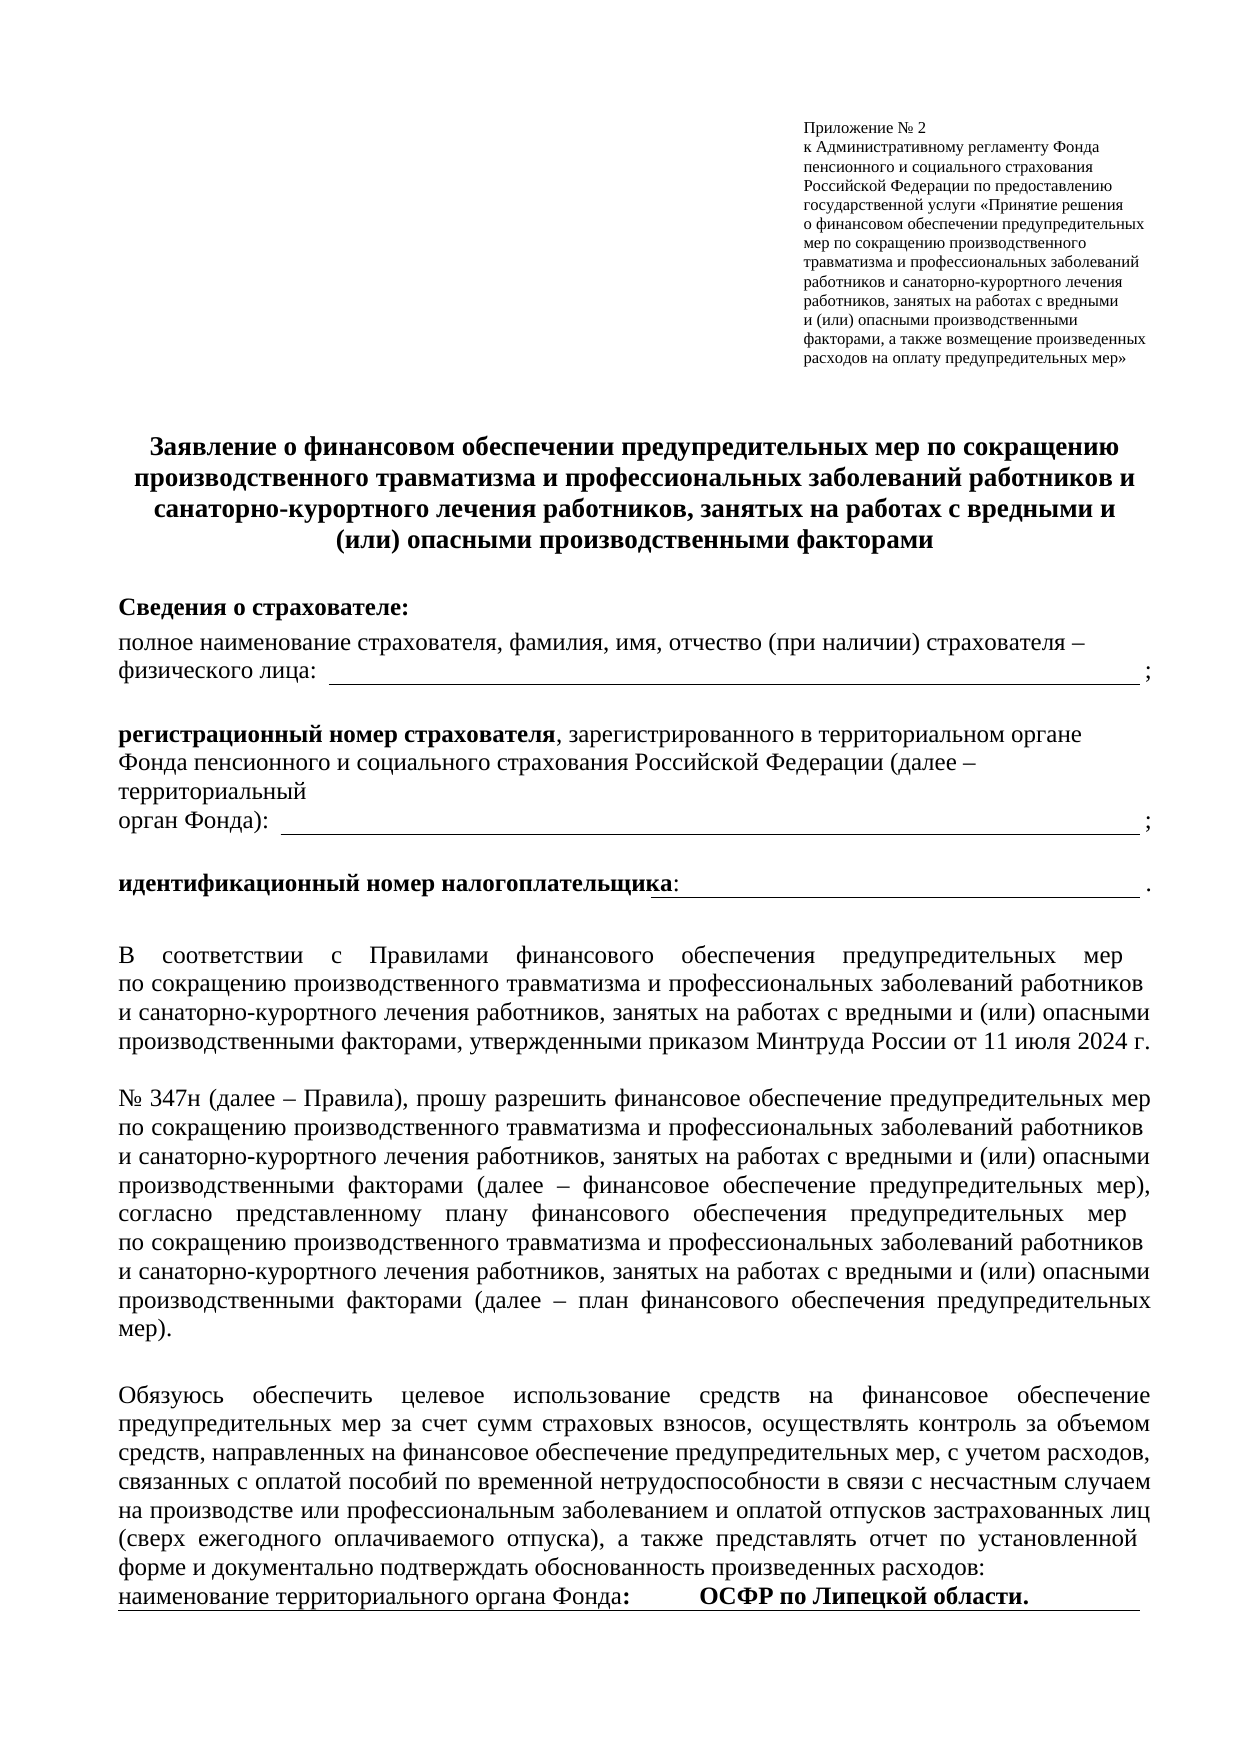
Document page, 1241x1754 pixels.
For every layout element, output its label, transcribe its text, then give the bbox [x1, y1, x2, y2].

text Приложение № 2 к Административному регламенту Фонда пенсионного и социального страхования Российской Федерации по предоставлению государственной услуги «Принятие решения о финансовом обеспечении предупредительных мер по сокращению производственного травматизма и профессиональных заболеваний работников и санаторно-курортного лечения работников, занятых на работах с вредными и (или) опасными производственными факторами, а также возмещение произведенных расходов на оплату предупредительных мер» [803, 118, 1152, 367]
text Сведения о страхователе: [118, 592, 1152, 621]
text регистрационный номер страхователя, зарегистрированного в территориальном органе Фонда пенсионного и социального страхования Российской Федерации (далее – территориальный орган Фонда): ; [118, 719, 1152, 834]
text В соответствии с Правилами финансового обеспечения предупредительных мер по сокращению производственного травматизма и профессиональных заболеваний работников и санаторно-курортного лечения работников, занятых на работах с вредными и (или) опасными производственными факторами, утвержденными приказом Минтруда России от 11 июля 2024 г. № 347н (далее – Правила), прошу разрешить финансовое обеспечение предупредительных мер по сокращению производственного травматизма и профессиональных заболеваний работников и санаторно-курортного лечения работников, занятых на работах с вредными и (или) опасными производственными факторами (далее – финансовое обеспечение предупредительных мер), согласно представленному плану финансового обеспечения предупредительных мер по сокращению производственного травматизма и профессиональных заболеваний работников и санаторно-курортного лечения работников, занятых на работах с вредными и (или) опасными производственными факторами (далее – план финансового обеспечения предупредительных мер). [118, 940, 1152, 1342]
text наименование территориального органа Фонда: ОСФР по Липецкой области. [118, 1581, 1152, 1610]
text Заявление о финансовом обеспечении предупредительных мер по сокращению производственного травматизма и профессиональных заболеваний работников и санаторно-курортного лечения работников, занятых на работах с вредными и (или) опасными производственными факторами [118, 430, 1152, 554]
text Обязуюсь обеспечить целевое использование средств на финансовое обеспечение предупредительных мер за счет сумм страховых взносов, осуществлять контроль за объемом средств, направленных на финансовое обеспечение предупредительных мер, с учетом расходов, связанных с оплатой пособий по временной нетрудоспособности в связи с несчастным случаем на производстве или профессиональным заболеванием и оплатой отпусков застрахованных лиц (сверх ежегодного оплачиваемого отпуска), а также представлять отчет по установленной форме и документально подтверждать обоснованность произведенных расходов: [118, 1380, 1152, 1581]
text идентификационный номер налогоплательщика: . [118, 868, 1152, 897]
text полное наименование страхователя, фамилия, имя, отчество (при наличии) страхователя – физического лица: ; [118, 627, 1152, 684]
